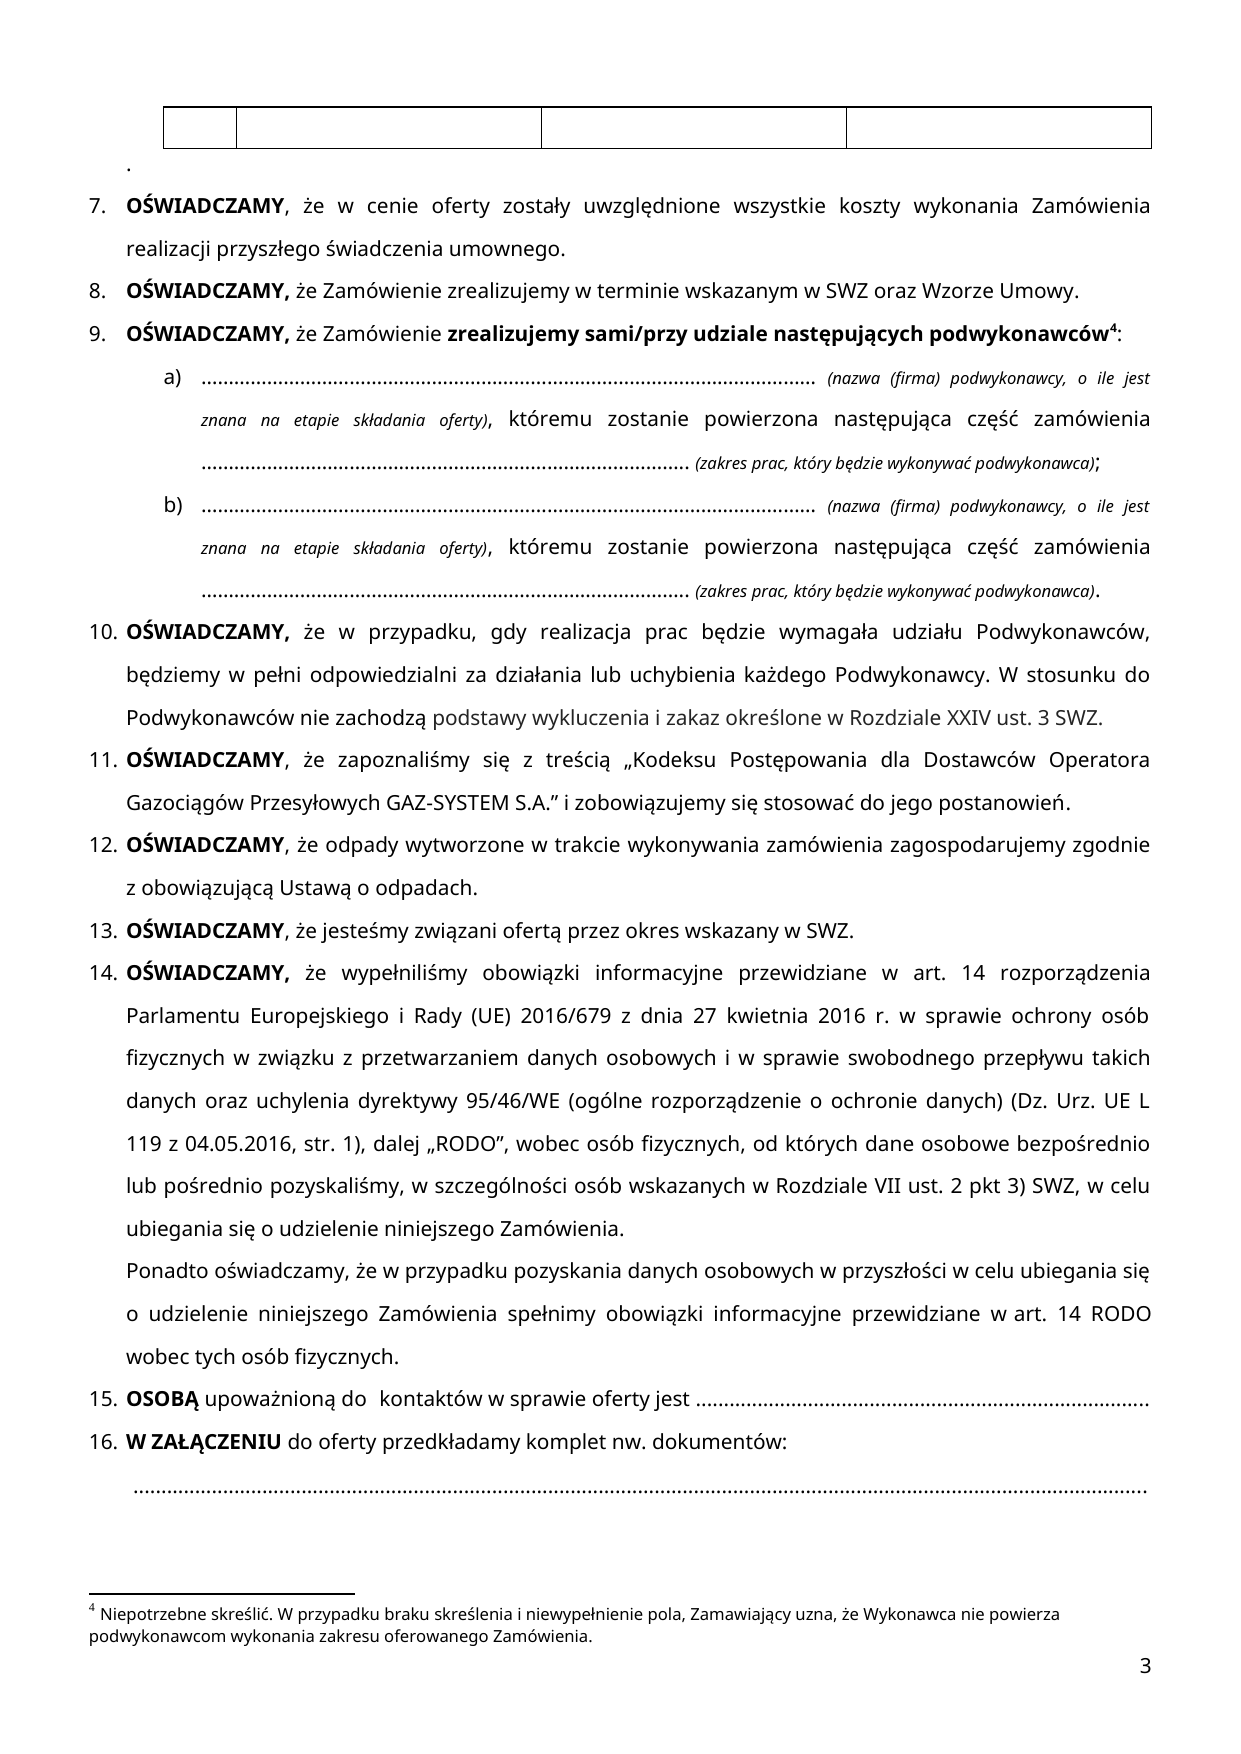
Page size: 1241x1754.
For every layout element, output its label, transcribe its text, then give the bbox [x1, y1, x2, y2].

text . [126, 149, 1152, 177]
table_cell [847, 108, 1151, 148]
list OŚWIADCZAMY, że Zamówienie zrealizujemy w terminie wskazanym w SWZ oraz Wzorze Umowy. [89, 277, 1152, 305]
list OŚWIADCZAMY, że Zamówienie zrealizujemy sami/przy udziale następujących podwykonawców: [89, 319, 1152, 348]
text Ponadto oświadczamy, że w przypadku pozyskania danych osobowych w przyszłości w celu ubiegania się o udzielenie niniejszego Zamówienia spełnimy obowiązki informacyjne przewidziane w art. 14 RODO wobec tych osób fizycznych. [126, 1257, 1152, 1370]
list OŚWIADCZAMY, że w cenie oferty zostały uwzględnione wszystkie koszty wykonania Zamówienia realizacji przyszłego świadczenia umownego. [89, 191, 1152, 262]
table_cell [164, 108, 236, 148]
list OŚWIADCZAMY, że odpady wytworzone w trakcie wykonywania zamówienia zagospodarujemy zgodnie z obowiązującą Ustawą o odpadach. [89, 831, 1152, 902]
list OSOBĄ upoważnioną do kontaktów w sprawie oferty jest [89, 1384, 1152, 1413]
list ………………………………………………………………………….……………………… (nazwa (firma) podwykonawcy, o ile jest znana na etapie składania oferty), któremu zostanie powierzona następująca część zamówienia …………………………………………………………………………….. (zakres prac, który będzie wykonywać podwykonawca). [163, 490, 1152, 603]
list OŚWIADCZAMY, że wypełniliśmy obowiązki informacyjne przewidziane w art. 14 rozporządzenia Parlamentu Europejskiego i Rady (UE) 2016/679 z dnia 27 kwietnia 2016 r. w sprawie ochrony osób fizycznych w związku z przetwarzaniem danych osobowych i w sprawie swobodnego przepływu takich danych oraz uchylenia dyrektywy 95/46/WE (ogólne rozporządzenie o ochronie danych) (Dz. Urz. UE L 119 z 04.05.2016, str. 1), dalej „RODO”, wobec osób fizycznych, od których dane osobowe bezpośrednio lub pośrednio pozyskaliśmy, w szczególności osób wskazanych w Rozdziale VII ust. 2 pkt 3) SWZ, w celu ubiegania się o udzielenie niniejszego Zamówienia. [89, 958, 1152, 1242]
list ………………………………………………………………………….……………………… (nazwa (firma) podwykonawcy, o ile jest znana na etapie składania oferty), któremu zostanie powierzona następująca część zamówienia …………………………………………………………………………….. (zakres prac, który będzie wykonywać podwykonawca); [163, 362, 1152, 476]
table_cell [542, 108, 846, 148]
list OŚWIADCZAMY, że zapoznaliśmy się z treścią „Kodeksu Postępowania dla Dostawców Operatora Gazociągów Przesyłowych GAZ-SYSTEM S.A.” i zobowiązujemy się stosować do jego postanowień. [89, 745, 1152, 816]
list W ZAŁĄCZENIU do oferty przedkładamy komplet nw. dokumentów: [89, 1427, 1152, 1456]
table_cell [237, 108, 541, 148]
list OŚWIADCZAMY, że w przypadku, gdy realizacja prac będzie wymagała udziału Podwykonawców, będziemy w pełni odpowiedzialni za działania lub uchybienia każdego Podwykonawcy. W stosunku do Podwykonawców nie zachodzą podstawy wykluczenia i zakaz określone w Rozdziale XXIV ust. 3 SWZ. [89, 617, 1152, 731]
list OŚWIADCZAMY, że jesteśmy związani ofertą przez okres wskazany w SWZ. [89, 916, 1152, 944]
